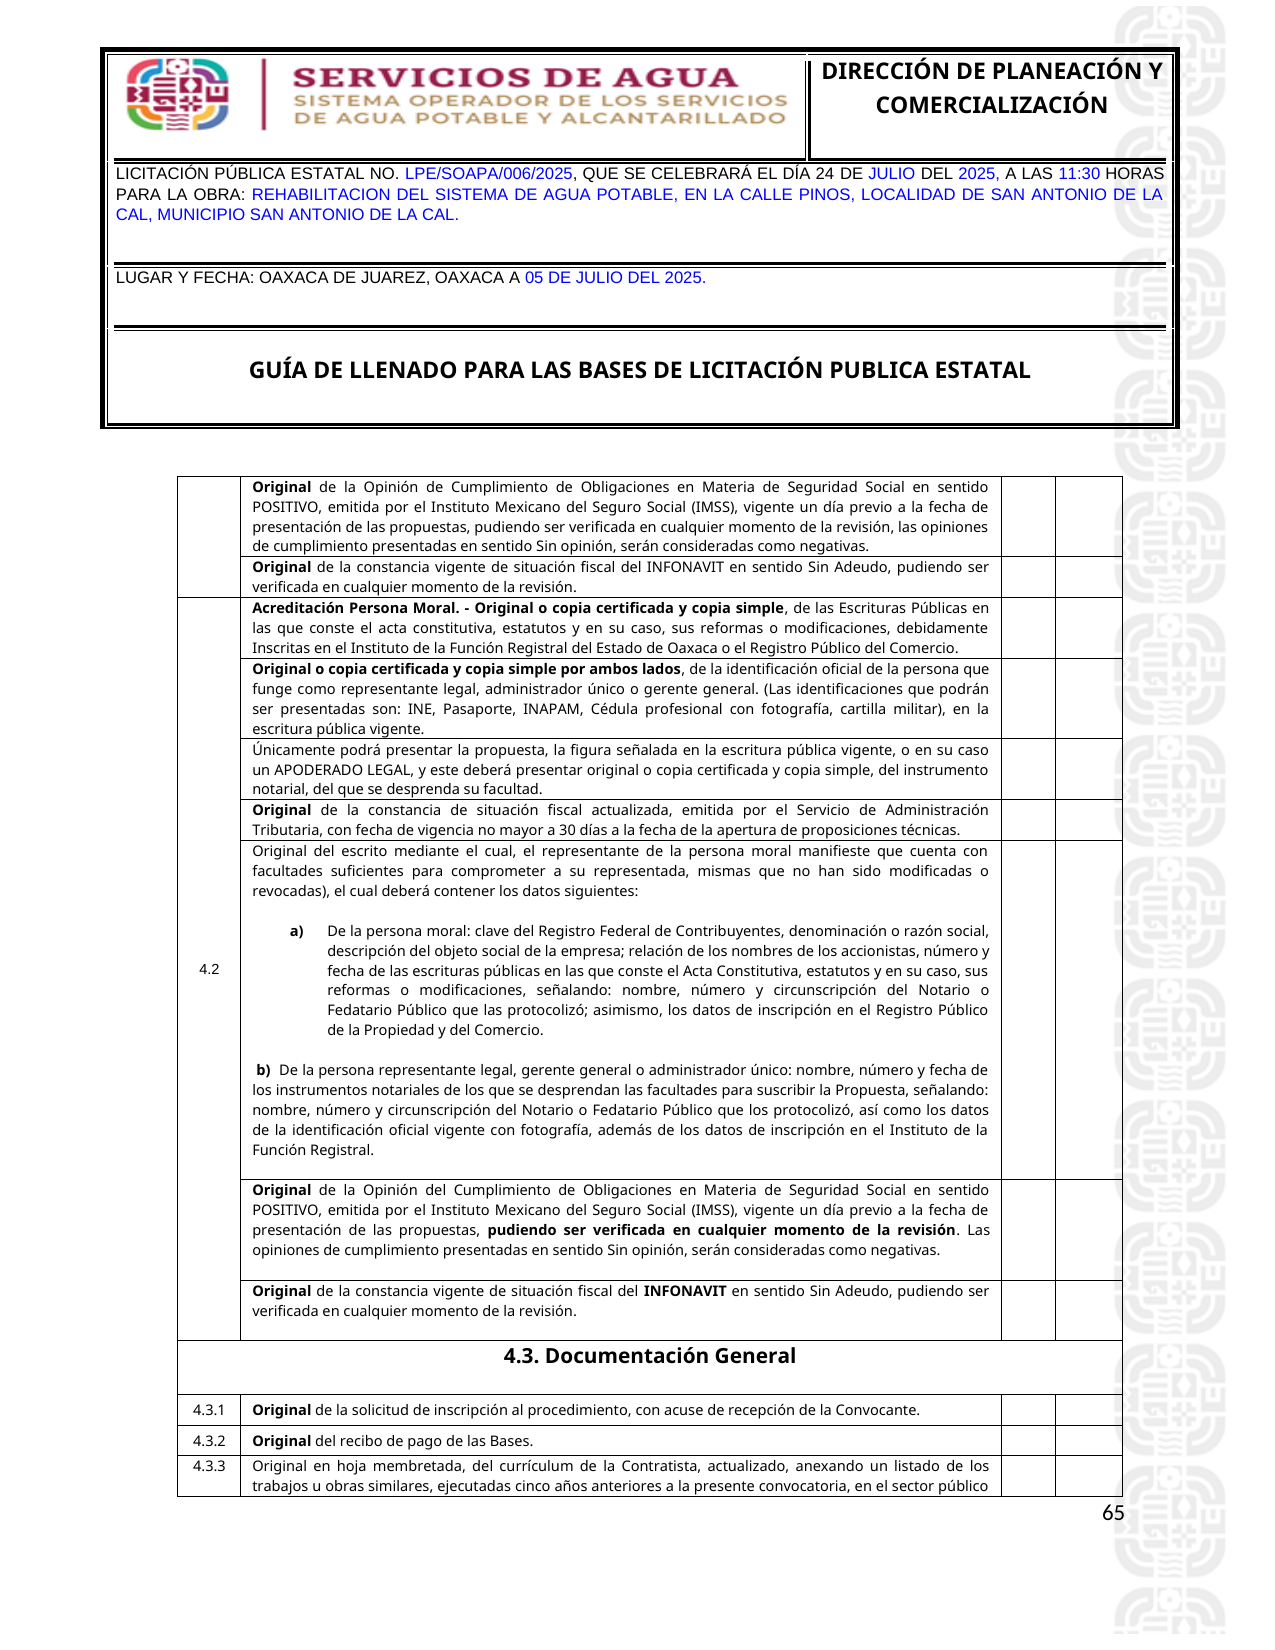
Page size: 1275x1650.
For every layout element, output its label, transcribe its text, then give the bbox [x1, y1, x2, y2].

table_cell [1002, 739, 1055, 799]
table_cell [1056, 1180, 1122, 1280]
table_cell [1056, 1395, 1122, 1424]
table_cell Original de la Opinión de Cumplimiento de Obligaciones en Materia de Seguridad Social en sentido POSITIVO, emitida por el Instituto Mexicano del Seguro Social (IMSS), vigente un día previo a la fecha de presentación de las propuestas, pudiendo ser verificada en cualquier momento de la revisión, las opiniones de cumplimiento presentadas en sentido Sin opinión, serán consideradas como negativas. [241, 477, 1001, 556]
table_cell [1002, 1180, 1055, 1280]
picture [122, 55, 796, 143]
picture [1099, 6, 1229, 1634]
table_cell [1002, 1426, 1055, 1455]
table_cell Original del escrito mediante el cual, el representante de la persona moral manifieste que cuenta con facultades suficientes para comprometer a su representada, mismas que no han sido modificadas o revocadas), el cual deberá contener los datos siguientes: De la persona moral: clave del Registro Federal de Contribuyentes, denominación o razón social, descripción del objeto social de la empresa; relación de los nombres de los accionistas, número y fecha de las escrituras públicas en las que conste el Acta Constitutiva, estatutos y en su caso, sus reformas o modificaciones, señalando: nombre, número y circunscripción del Notario o Fedatario Público que las protocolizó; asimismo, los datos de inscripción en el Registro Público de la Propiedad y del Comercio. b) De la persona representante legal, gerente general o administrador único: nombre, número y fecha de los instrumentos notariales de los que se desprendan las facultades para suscribir la Propuesta, señalando: nombre, número y circunscripción del Notario o Fedatario Público que los protocolizó, así como los datos de la identificación oficial vigente con fotografía, además de los datos de inscripción en el Instituto de la Función Registral. [241, 841, 1001, 1179]
picture [1099, 52, 1175, 427]
table_cell Acreditación Persona Moral. - Original o copia certificada y copia simple, de las Escrituras Públicas en las que conste el acta constitutiva, estatutos y en su caso, sus reformas o modificaciones, debidamente Inscritas en el Instituto de la Función Registral del Estado de Oaxaca o el Registro Público del Comercio. [241, 598, 1001, 658]
table_cell Únicamente podrá presentar la propuesta, la figura señalada en la escritura pública vigente, o en su caso un APODERADO LEGAL, y este deberá presentar original o copia certificada y copia simple, del instrumento notarial, del que se desprenda su facultad. [241, 739, 1001, 799]
table_cell [1002, 1395, 1055, 1424]
table_cell Original o copia certificada y copia simple por ambos lados, de la identificación oficial de la persona que funge como representante legal, administrador único o gerente general. (Las identificaciones que podrán ser presentadas son: INE, Pasaporte, INAPAM, Cédula profesional con fotografía, cartilla militar), en la escritura pública vigente. [241, 659, 1001, 738]
table_cell 4.3. Documentación General [178, 1341, 1122, 1394]
table_cell Original de la constancia vigente de situación fiscal del INFONAVIT en sentido Sin Adeudo, pudiendo ser verificada en cualquier momento de la revisión. [241, 1281, 1001, 1340]
table_cell [1056, 659, 1122, 738]
table_cell [1002, 800, 1055, 840]
table_cell Original de la constancia vigente de situación fiscal del INFONAVIT en sentido Sin Adeudo, pudiendo ser verificada en cualquier momento de la revisión. [241, 557, 1001, 597]
table_cell [1002, 557, 1055, 597]
table_cell 4.2 [178, 598, 240, 1340]
table_cell [1002, 1456, 1055, 1496]
table_cell [1002, 841, 1055, 1179]
table_cell [1002, 477, 1055, 556]
table_cell Original del recibo de pago de las Bases. [241, 1426, 1001, 1455]
table_cell [1056, 841, 1122, 1179]
table_cell Original de la solicitud de inscripción al procedimiento, con acuse de recepción de la Convocante. [241, 1395, 1001, 1424]
table_cell 4.3.2 [178, 1426, 240, 1455]
table_cell [1002, 1281, 1055, 1340]
table_cell 4.3.3 [178, 1456, 240, 1496]
table_cell [1056, 1426, 1122, 1455]
table_cell [1002, 659, 1055, 738]
table_cell Original de la constancia de situación fiscal actualizada, emitida por el Servicio de Administración Tributaria, con fecha de vigencia no mayor a 30 días a la fecha de la apertura de proposiciones técnicas. [241, 800, 1001, 840]
table_cell Original de la Opinión del Cumplimiento de Obligaciones en Materia de Seguridad Social en sentido POSITIVO, emitida por el Instituto Mexicano del Seguro Social (IMSS), vigente un día previo a la fecha de presentación de las propuestas, pudiendo ser verificada en cualquier momento de la revisión. Las opiniones de cumplimiento presentadas en sentido Sin opinión, serán consideradas como negativas. [241, 1180, 1001, 1280]
table_cell 4.3.1 [178, 1395, 240, 1424]
table_cell [1056, 800, 1122, 840]
table_cell [1056, 1281, 1122, 1340]
table_cell [1056, 1456, 1122, 1496]
table_cell [1002, 598, 1055, 658]
table_cell [1056, 557, 1122, 597]
picture [1099, 190, 1105, 199]
table_cell [1056, 739, 1122, 799]
table_cell [1056, 477, 1122, 556]
table_cell [1056, 598, 1122, 658]
